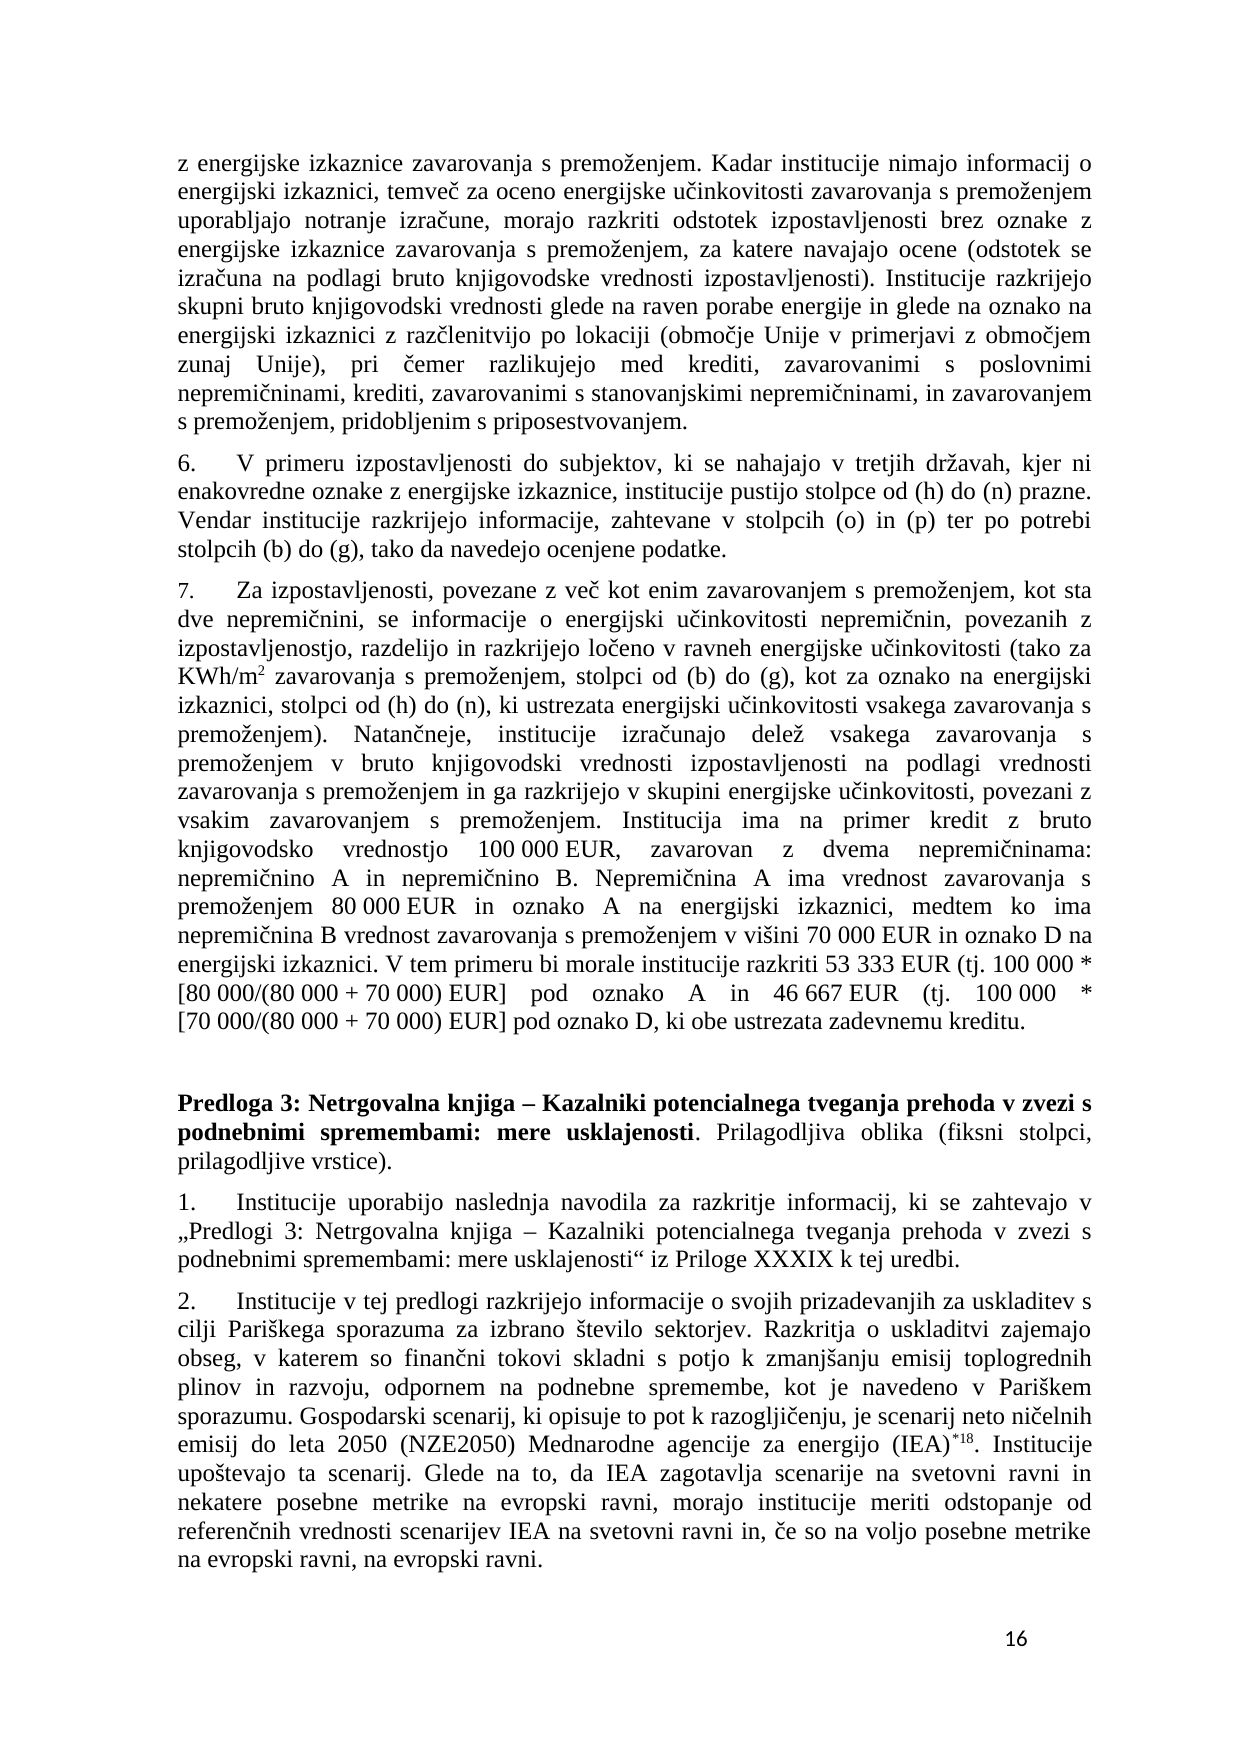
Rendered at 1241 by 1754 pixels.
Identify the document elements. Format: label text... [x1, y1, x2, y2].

list Institucije v tej predlogi razkrijejo informacije o svojih prizadevanjih za uskladitev s cilji Pariškega sporazuma za izbrano število sektorjev. Razkritja o uskladitvi zajemajo obseg, v katerem so finančni tokovi skladni s potjo k zmanjšanju emisij toplogrednih plinov in razvoju, odpornem na podnebne spremembe, kot je navedeno v Pariškem sporazumu. Gospodarski scenarij, ki opisuje to pot k razogljičenju, je scenarij neto ničelnih emisij do leta 2050 (NZE2050) Mednarodne agencije za energijo (IEA)*18. Institucije upoštevajo ta scenarij. Glede na to, da IEA zagotavlja scenarije na svetovni ravni in nekatere posebne metrike na evropski ravni, morajo institucije meriti odstopanje od referenčnih vrednosti scenarijev IEA na svetovni ravni in, če so na voljo posebne metrike na evropski ravni, na evropski ravni. [177, 1286, 1092, 1573]
list V primeru izpostavljenosti do subjektov, ki se nahajajo v tretjih državah, kjer ni enakovredne oznake z energijske izkaznice, institucije pustijo stolpce od (h) do (n) prazne. Vendar institucije razkrijejo informacije, zahtevane v stolpcih (o) in (p) ter po potrebi stolpcih (b) do (g), tako da navedejo ocenjene podatke. [177, 448, 1092, 563]
list Za izpostavljenosti, povezane z več kot enim zavarovanjem s premoženjem, kot sta dve nepremičnini, se informacije o energijski učinkovitosti nepremičnin, povezanih z izpostavljenostjo, razdelijo in razkrijejo ločeno v ravneh energijske učinkovitosti (tako za KWh/m2 zavarovanja s premoženjem, stolpci od (b) do (g), kot za oznako na energijski izkaznici, stolpci od (h) do (n), ki ustrezata energijski učinkovitosti vsakega zavarovanja s premoženjem). Natančneje, institucije izračunajo delež vsakega zavarovanja s premoženjem v bruto knjigovodski vrednosti izpostavljenosti na podlagi vrednosti zavarovanja s premoženjem in ga razkrijejo v skupini energijske učinkovitosti, povezani z vsakim zavarovanjem s premoženjem. Institucija ima na primer kredit z bruto knjigovodsko vrednostjo 100 000 EUR, zavarovan z dvema nepremičninama: nepremičnino A in nepremičnino B. Nepremičnina A ima vrednost zavarovanja s premoženjem 80 000 EUR in oznako A na energijski izkaznici, medtem ko ima nepremičnina B vrednost zavarovanja s premoženjem v višini 70 000 EUR in oznako D na energijski izkaznici. V tem primeru bi morale institucije razkriti 53 333 EUR (tj. 100 000 * [80 000/(80 000 + 70 000) EUR] pod oznako A in 46 667 EUR (tj. 100 000 * [70 000/(80 000 + 70 000) EUR] pod oznako D, ki obe ustrezata zadevnemu kreditu. [177, 575, 1092, 1035]
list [177, 148, 1092, 435]
text Predloga 3: Netrgovalna knjiga – Kazalniki potencialnega tveganja prehoda v zvezi s podnebnimi spremembami: mere usklajenosti. Prilagodljiva oblika (fiksni stolpci, prilagodljive vrstice). [177, 1088, 1092, 1174]
list Institucije uporabijo naslednja navodila za razkritje informacij, ki se zahtevajo v „Predlogi 3: Netrgovalna knjiga – Kazalniki potencialnega tveganja prehoda v zvezi s podnebnimi spremembami: mere usklajenosti“ iz Priloge XXXIX k tej uredbi. [177, 1187, 1092, 1273]
